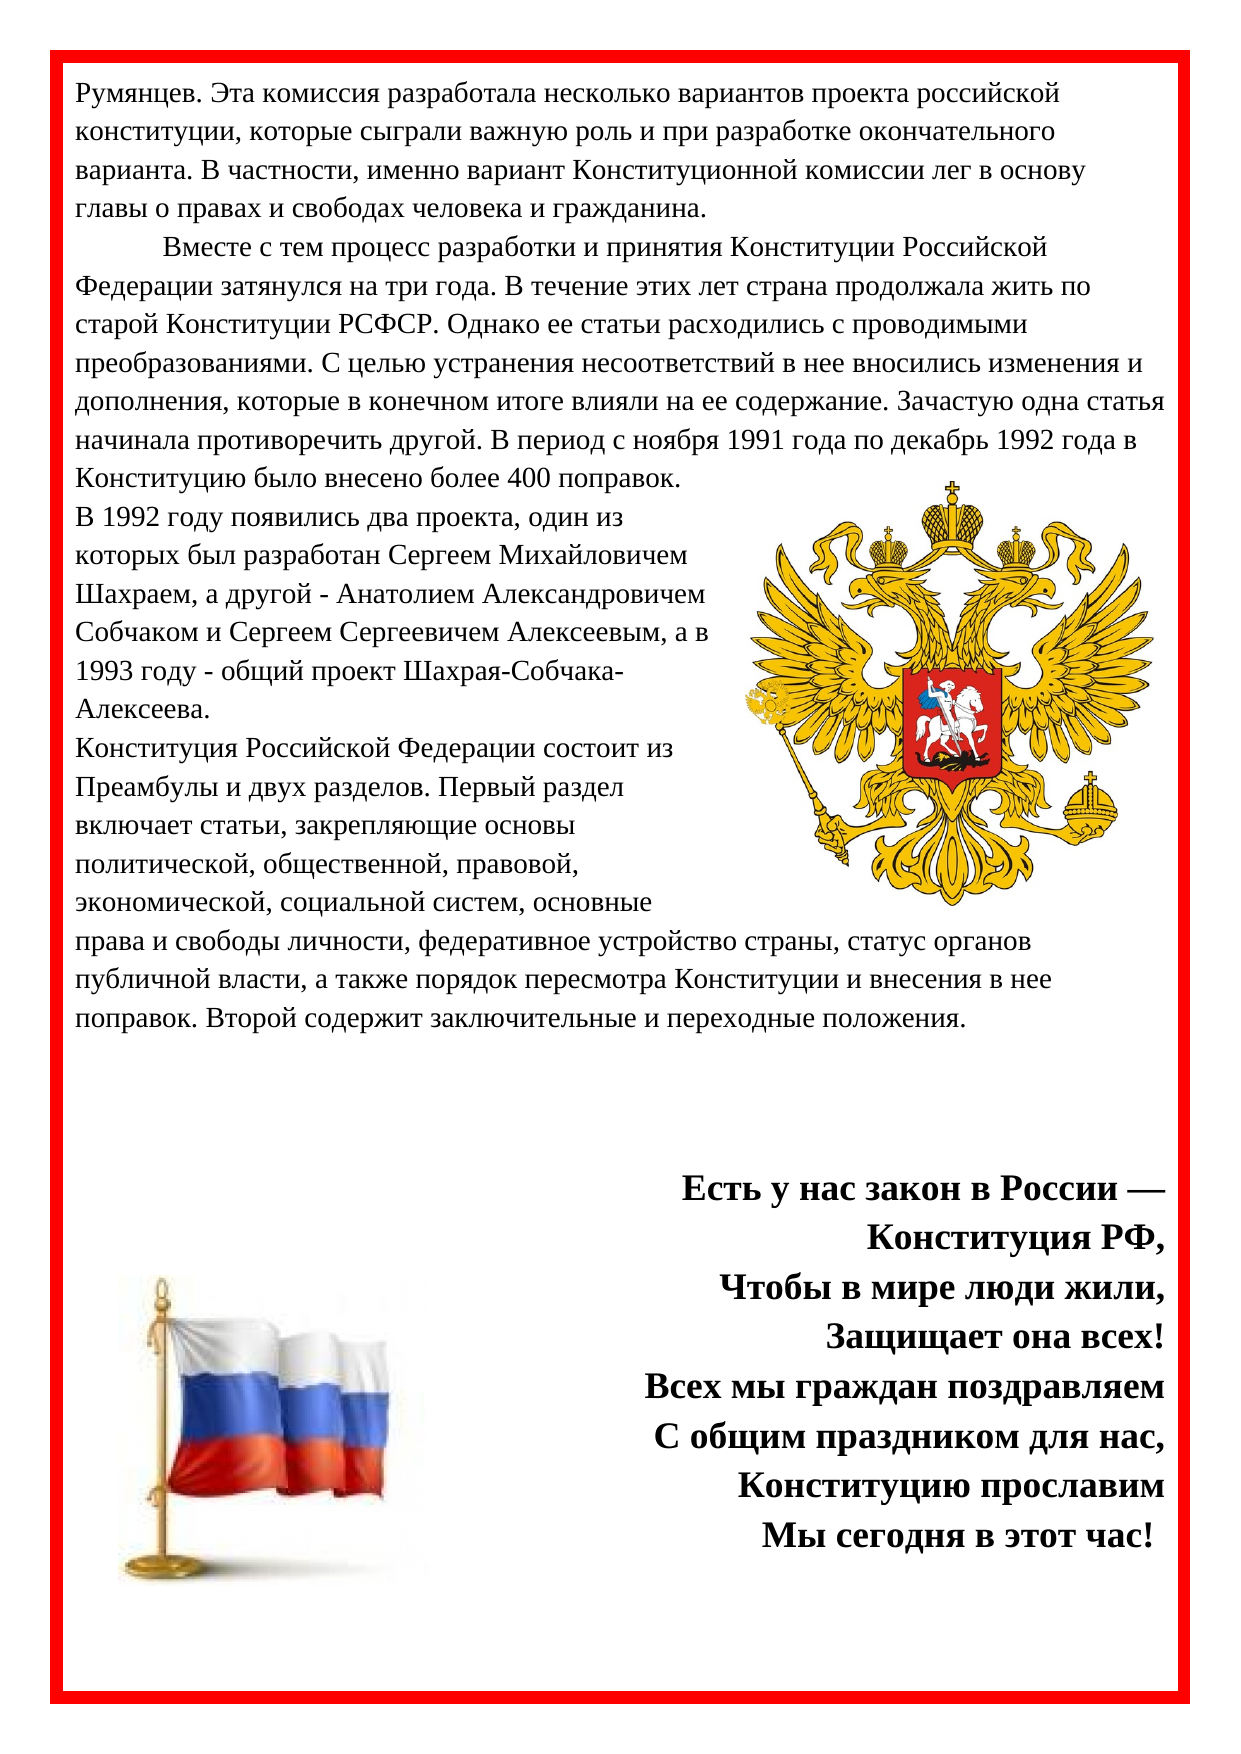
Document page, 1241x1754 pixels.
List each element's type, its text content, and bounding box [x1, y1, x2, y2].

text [75, 75, 1165, 1072]
picture [118, 1275, 429, 1586]
text Есть у нас закон в России — Конституция РФ, Чтобы в мире люди жили, Защищает она всех! Всех мы граждан поздравляем С общим праздником для нас, Конституцию прославим Мы сегодня в этот час! [75, 1165, 1165, 1588]
picture [745, 481, 1154, 906]
